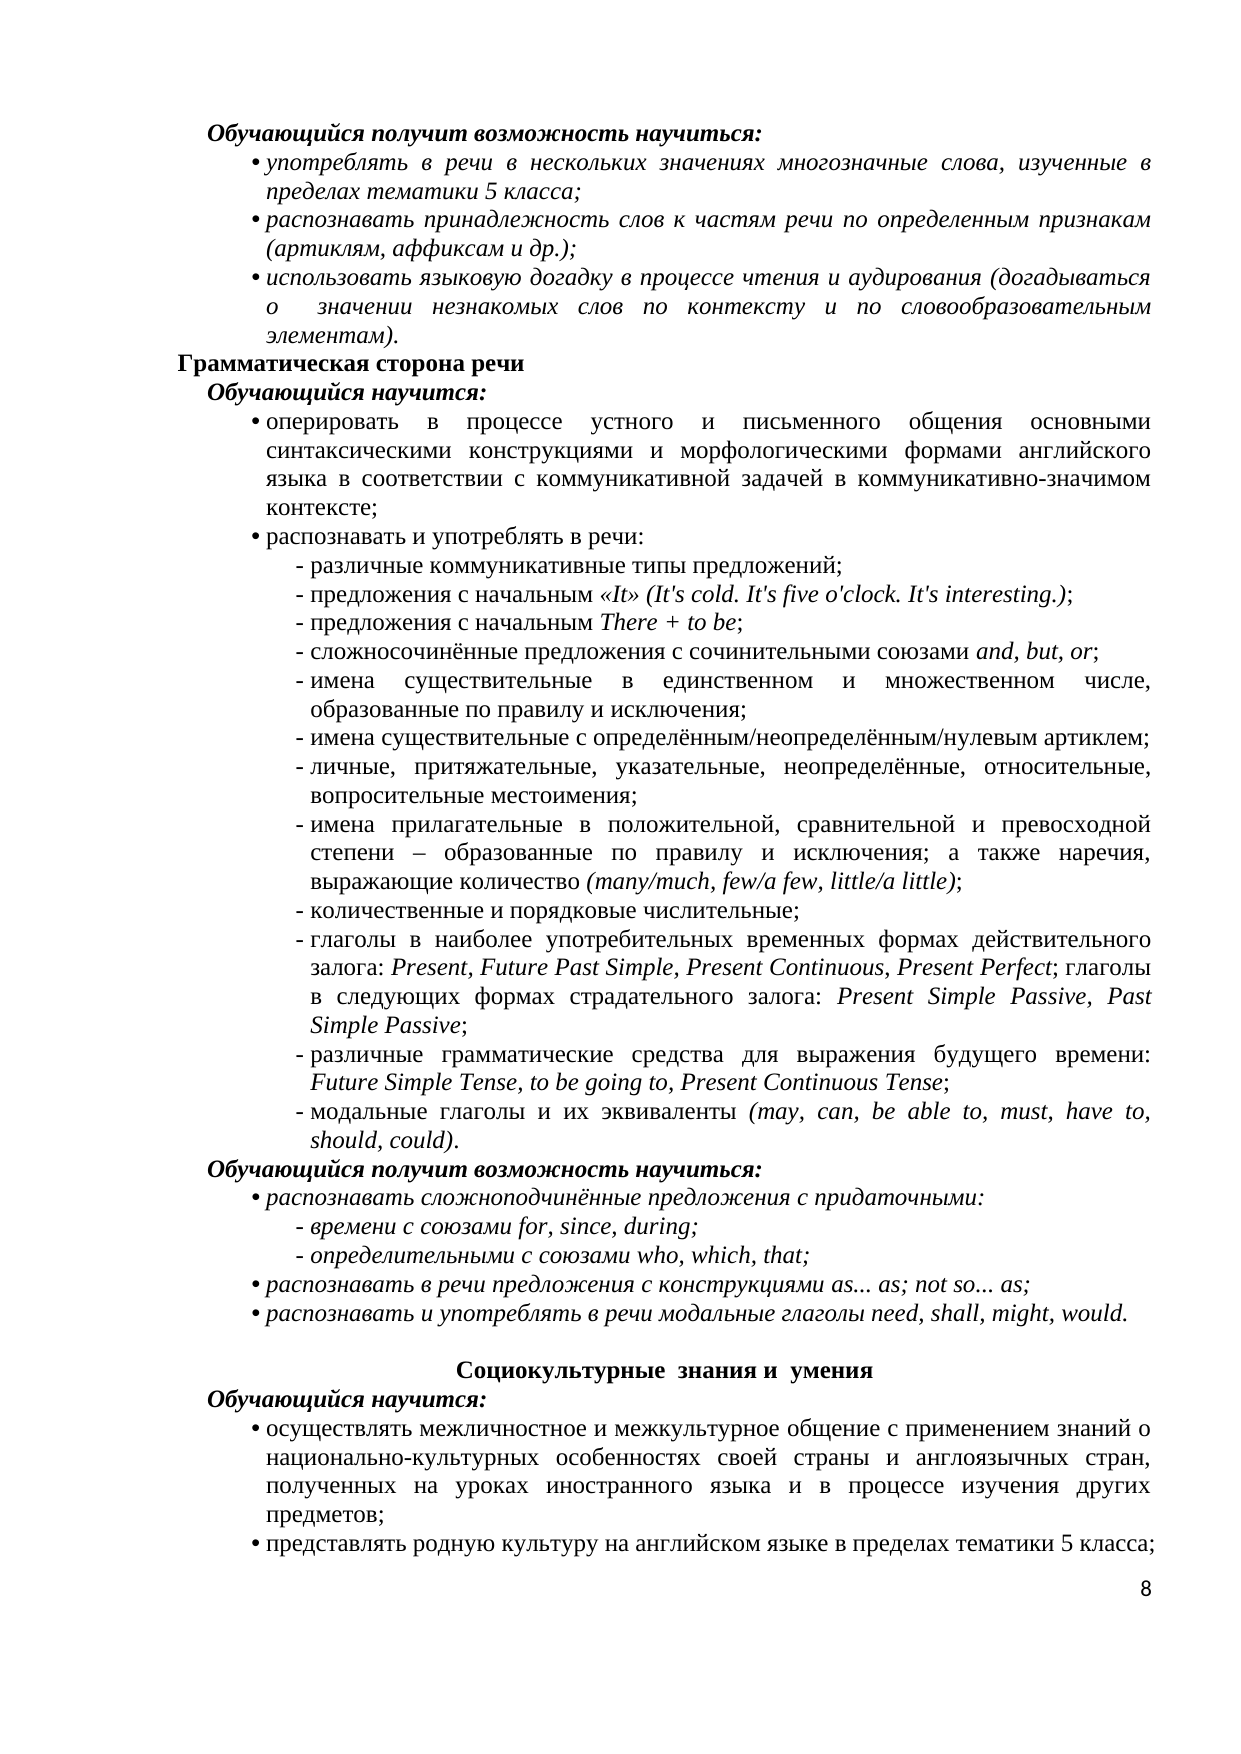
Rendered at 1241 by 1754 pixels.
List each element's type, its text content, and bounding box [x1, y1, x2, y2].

list личные, притяжательные, указательные, неопределённые, относительные, вопросительные местоимения; [295, 751, 1152, 809]
list распознавать и употреблять в речи модальные глаголы need, shall, might, would. [251, 1298, 1152, 1326]
text Обучающийся научится: [177, 1384, 1152, 1413]
list оперировать в процессе устного и письменного общения основными синтаксическими конструкциями и морфологическими формами английского языка в соответствии с коммуникативной задачей в коммуникативно-значимом контексте; [251, 406, 1152, 521]
list имена существительные в единственном и множественном числе, образованные по правилу и исключения; [295, 665, 1152, 722]
list осуществлять межличностное и межкультурное общение с применением знаний о национально-культурных особенностях своей страны и англоязычных стран, полученных на уроках иностранного языка и в процессе изучения других предметов; [251, 1413, 1152, 1528]
list предложения с начальным There + to bе; [295, 607, 1152, 636]
list сложносочинённые предложения с сочинительными союзами and, but, or; [295, 636, 1152, 665]
list представлять родную культуру на английском языке в пределах тематики 5 класса; [251, 1528, 1167, 1557]
list модальные глаголы и их эквиваленты (may, саn, bе аblе to, must, have to, should, could). [295, 1096, 1152, 1154]
list имена прилагательные в положительной, сравнительной и превосходной степени – образованные по правилу и исключения; а также наречия, выражающие количество (many/much, few/a few, little/a little); [295, 809, 1152, 895]
list распознавать и употреблять в речи: [251, 521, 1152, 550]
subtitle Социокультурные знания и умения [177, 1355, 1152, 1384]
list употреблять в речи в нескольких значениях многозначные слова, изученные в пределах тематики 5 класса; [251, 147, 1152, 204]
list имена существительные с определённым/неопределённым/нулевым артиклем; [295, 722, 1152, 751]
list различные грамматические средства для выражения будущего времени: Future Simple Tense, to bе going to, Present Continuous Tense; [295, 1039, 1152, 1096]
list глаголы в наиболее употребительных временных формах действительного залога: Present, Future Past Simple, Present Continuous, Present Perfect; глаголы в следующих формах страдательного залога: Present Simple Passive, Past Simple Passive; [295, 924, 1152, 1039]
list различные коммуникативные типы предложений; [295, 550, 1152, 579]
text Обучающийся получит возможность научиться: [177, 1154, 1152, 1182]
list использовать языковую догадку в процессе чтения и аудирования (догадываться о значении незнакомых слов по контексту и по словообразовательным элементам). [251, 262, 1152, 348]
text Грамматическая сторона речи [177, 348, 1152, 377]
list количественные и порядковые числительные; [295, 895, 1152, 924]
list распознавать в речи предложения с конструкциями as... as; not so... as; [251, 1269, 1152, 1298]
list распознавать принадлежность слов к частям речи по определенным признакам (артиклям, аффиксам и др.); [251, 204, 1152, 262]
list распознавать сложноподчинённые предложения с придаточными: [251, 1182, 1152, 1211]
list времени с союзами for, since, during; [295, 1211, 1152, 1240]
list предложения с начальным «It» (It's cold. It's five o'clock. It's interesting.); [295, 579, 1152, 607]
text Обучающийся научится: [177, 377, 1152, 406]
text Обучающийся получит возможность научиться: [177, 118, 1152, 147]
list определительными с союзами who, which, that; [295, 1240, 1152, 1269]
